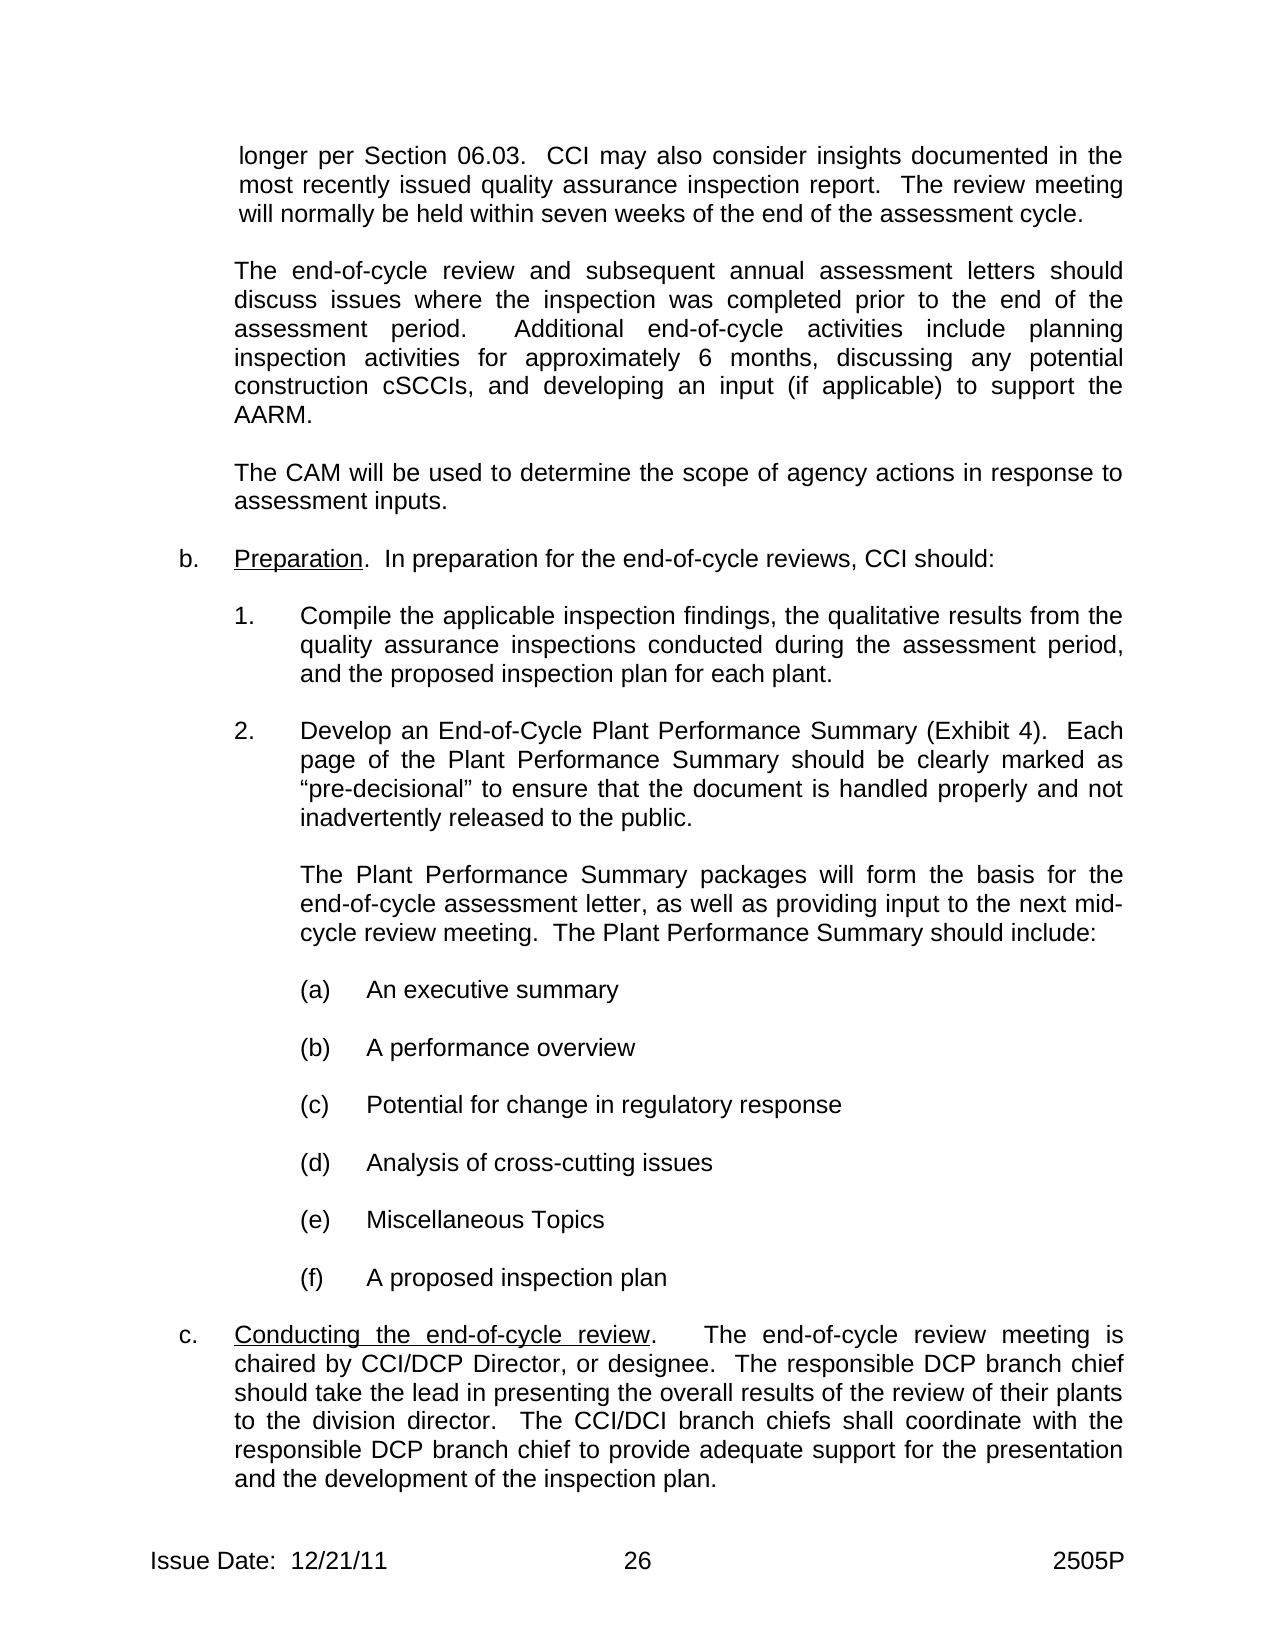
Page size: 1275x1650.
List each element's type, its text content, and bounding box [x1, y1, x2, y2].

text (d) Analysis of cross-cutting issues [150, 1147, 1125, 1176]
text The CAM will be used to determine the scope of agency actions in response to assessment inputs. [234, 457, 1125, 515]
text 2. Develop an End-of-Cycle Plant Performance Summary (Exhibit 4). Each page of the Plant Performance Summary should be clearly marked as “pre-decisional” to ensure that the document is handled properly and not inadvertently released to the public. [234, 716, 1125, 831]
text b. Preparation . In preparation for the end-of-cycle reviews, CCI should: [178, 544, 1125, 572]
text c. Conducting the end-of-cycle review . The end-of-cycle review meeting is chaired by CCI/DCP Director, or designee. The responsible DCP branch chief should take the lead in presenting the overall results of the review of their plants to the division director. The CCI/DCI branch chiefs shall coordinate with the responsible DCP branch chief to provide adequate support for the presentation and the development of the inspection plan. [178, 1320, 1125, 1492]
text (b) A performance overview [150, 1032, 1125, 1061]
text (a) An executive summary [150, 975, 1125, 1004]
text (c) Potential for change in regulatory response [150, 1090, 1125, 1119]
text The end-of-cycle review and subsequent annual assessment letters should discuss issues where the inspection was completed prior to the end of the assessment period. Additional end-of-cycle activities include planning inspection activities for approximately 6 months, discussing any potential construction cSCCIs, and developing an input (if applicable) to support the AARM. [234, 256, 1125, 429]
text 1. Compile the applicable inspection findings, the qualitative results from the quality assurance inspections conducted during the assessment period, and the proposed inspection plan for each plant. [234, 601, 1125, 687]
text (e) Miscellaneous Topics [150, 1205, 1125, 1234]
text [178, 141, 1125, 227]
text (f) A proposed inspection plan [150, 1262, 1125, 1291]
text The Plant Performance Summary packages will form the basis for the end-of-cycle assessment letter, as well as providing input to the next mid-cycle review meeting. The Plant Performance Summary should include: [300, 860, 1125, 946]
